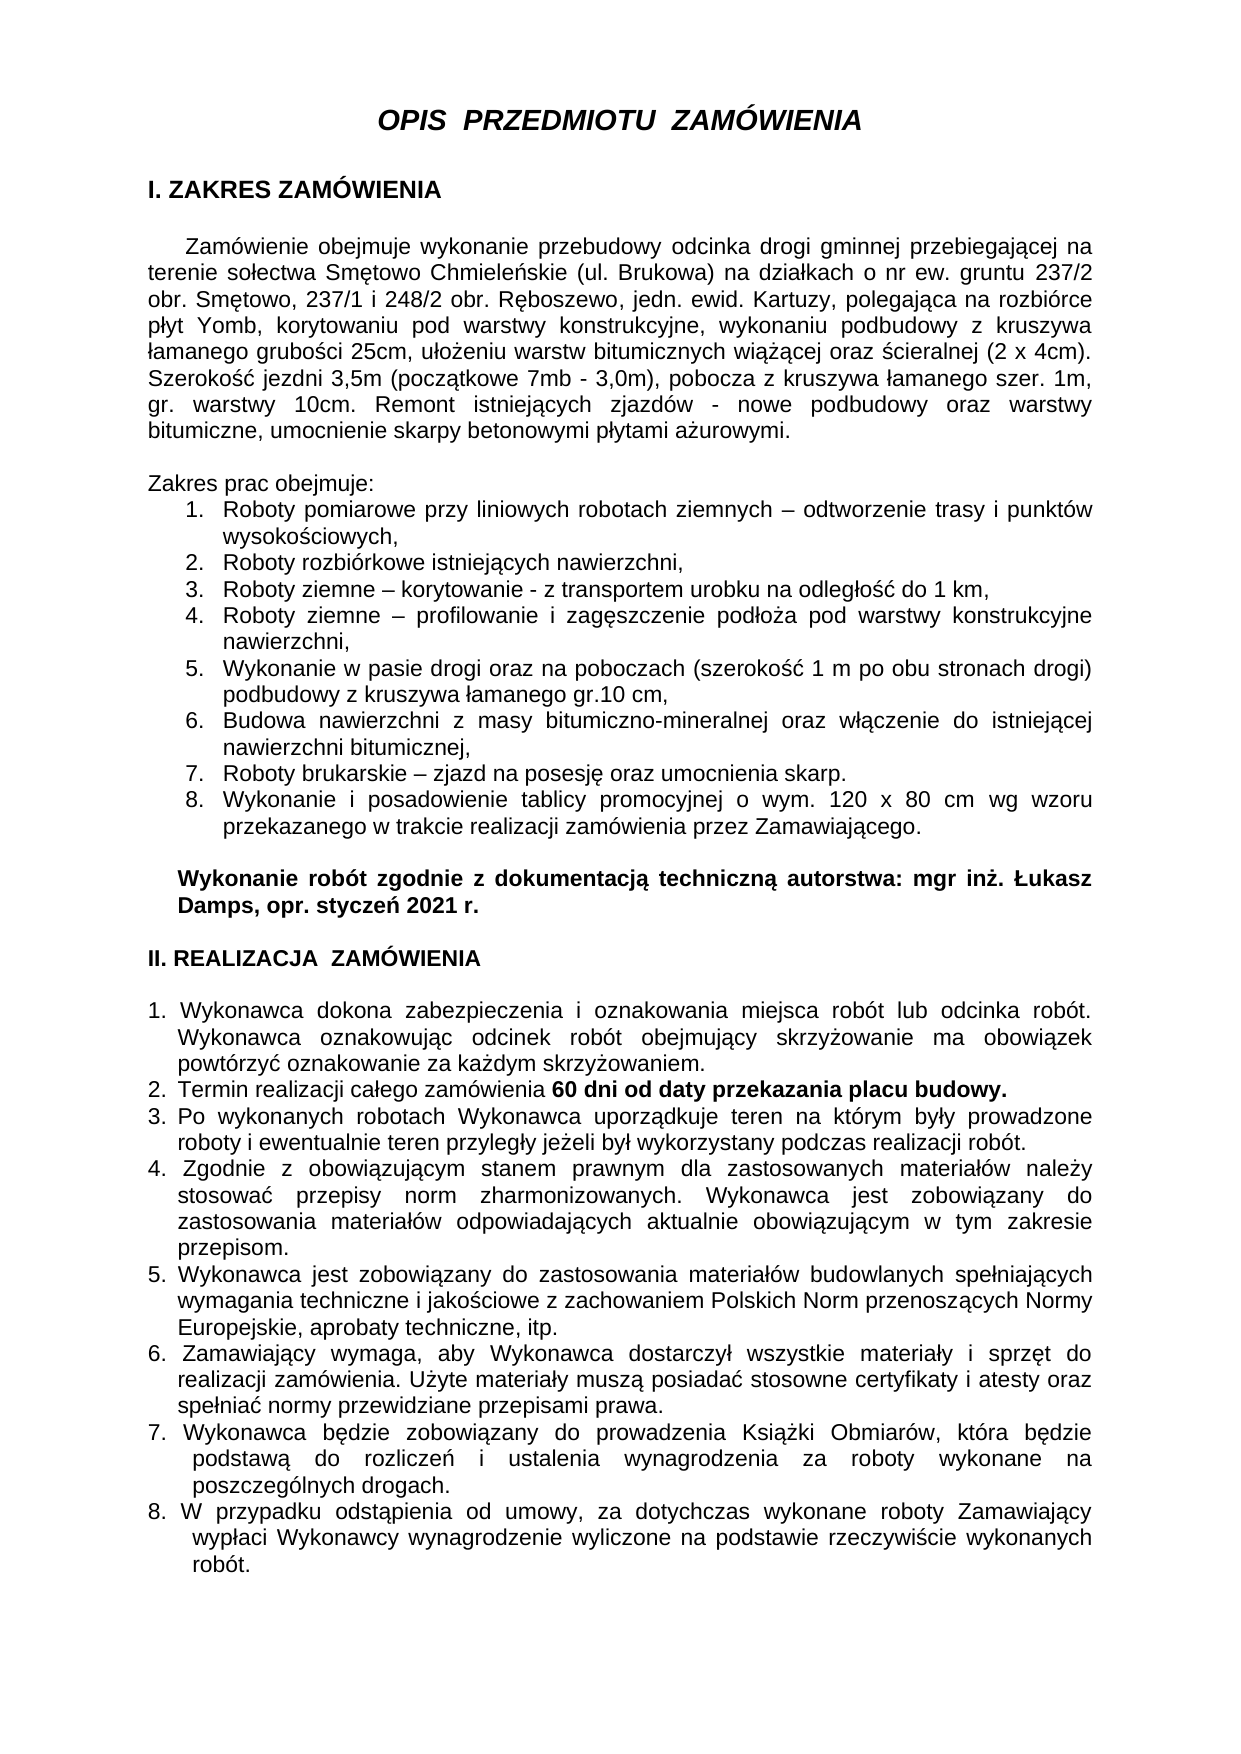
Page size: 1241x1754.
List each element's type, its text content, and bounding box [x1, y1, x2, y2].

list Roboty brukarskie – zjazd na posesję oraz umocnienia skarp. [185, 760, 1093, 786]
list Roboty pomiarowe przy liniowych robotach ziemnych – odtworzenie trasy i punktów wysokościowych, [185, 496, 1093, 549]
text 4. Zgodnie z obowiązującym stanem prawnym dla zastosowanych materiałów należy stosować przepisy norm zharmonizowanych. Wykonawca jest zobowiązany do zastosowania materiałów odpowiadających aktualnie obowiązującym w tym zakresie przepisom. [148, 1155, 1093, 1261]
text 3. Po wykonanych robotach Wykonawca uporządkuje teren na którym były prowadzone roboty i ewentualnie teren przyległy jeżeli był wykorzystany podczas realizacji robót. [148, 1103, 1093, 1155]
list Budowa nawierzchni z masy bitumiczno-mineralnej oraz włączenie do istniejącej nawierzchni bitumicznej, [185, 707, 1093, 760]
text II. REALIZACJA ZAMÓWIENIA [148, 944, 1093, 971]
text 7. Wykonawca będzie zobowiązany do prowadzenia Książki Obmiarów, która będzie podstawą do rozliczeń i ustalenia wynagrodzenia za roboty wykonane na poszczególnych drogach. [148, 1419, 1093, 1498]
list Wykonanie w pasie drogi oraz na poboczach (szerokość 1 m po obu stronach drogi) podbudowy z kruszywa łamanego gr.10 cm, [185, 654, 1093, 707]
text 1. Wykonawca dokona zabezpieczenia i oznakowania miejsca robót lub odcinka robót. Wykonawca oznakowując odcinek robót obejmujący skrzyżowanie ma obowiązek powtórzyć oznakowanie za każdym skrzyżowaniem. [148, 997, 1093, 1076]
text 5. Wykonawca jest zobowiązany do zastosowania materiałów budowlanych spełniających wymagania techniczne i jakościowe z zachowaniem Polskich Norm przenoszących Normy Europejskie, aprobaty techniczne, itp. [148, 1261, 1093, 1340]
list Roboty rozbiórkowe istniejących nawierzchni, [185, 549, 1093, 576]
text Wykonanie robót zgodnie z dokumentacją techniczną autorstwa: mgr inż. Łukasz Damps, opr. styczeń 2021 r. [177, 865, 1093, 918]
text I. ZAKRES ZAMÓWIENIA [148, 175, 1093, 204]
text OPIS PRZEDMIOTU ZAMÓWIENIA [148, 103, 1093, 137]
list Roboty ziemne – profilowanie i zagęszczenie podłoża pod warstwy konstrukcyjne nawierzchni, [185, 602, 1093, 654]
text Zakres prac obejmuje: [148, 470, 1093, 496]
text Zamówienie obejmuje wykonanie przebudowy odcinka drogi gminnej przebiegającej na terenie sołectwa Smętowo Chmieleńskie (ul. Brukowa) na działkach o nr ew. gruntu 237/2 obr. Smętowo, 237/1 i 248/2 obr. Ręboszewo, jedn. ewid. Kartuzy, polegająca na rozbiórce płyt Yomb, korytowaniu pod warstwy konstrukcyjne, wykonaniu podbudowy z kruszywa łamanego grubości 25cm, ułożeniu warstw bitumicznych wiążącej oraz ścieralnej (2 x 4cm). Szerokość jezdni 3,5m (początkowe 7mb - 3,0m), pobocza z kruszywa łamanego szer. 1m, gr. warstwy 10cm. Remont istniejących zjazdów - nowe podbudowy oraz warstwy bitumiczne, umocnienie skarpy betonowymi płytami ażurowymi. [148, 259, 1093, 444]
text 6. Zamawiający wymaga, aby Wykonawca dostarczył wszystkie materiały i sprzęt do realizacji zamówienia. Użyte materiały muszą posiadać stosowne certyfikaty i atesty oraz spełniać normy przewidziane przepisami prawa. [148, 1340, 1093, 1419]
list Roboty ziemne – korytowanie - z transportem urobku na odległość do 1 km, [185, 576, 1093, 602]
text 8. W przypadku odstąpienia od umowy, za dotychczas wykonane roboty Zamawiający wypłaci Wykonawcy wynagrodzenie wyliczone na podstawie rzeczywiście wykonanych robót. [148, 1498, 1093, 1577]
text 2. Termin realizacji całego zamówienia 60 dni od daty przekazania placu budowy. [148, 1076, 1093, 1103]
list Wykonanie i posadowienie tablicy promocyjnej o wym. 120 x 80 cm wg wzoru przekazanego w trakcie realizacji zamówienia przez Zamawiającego. [185, 786, 1093, 839]
